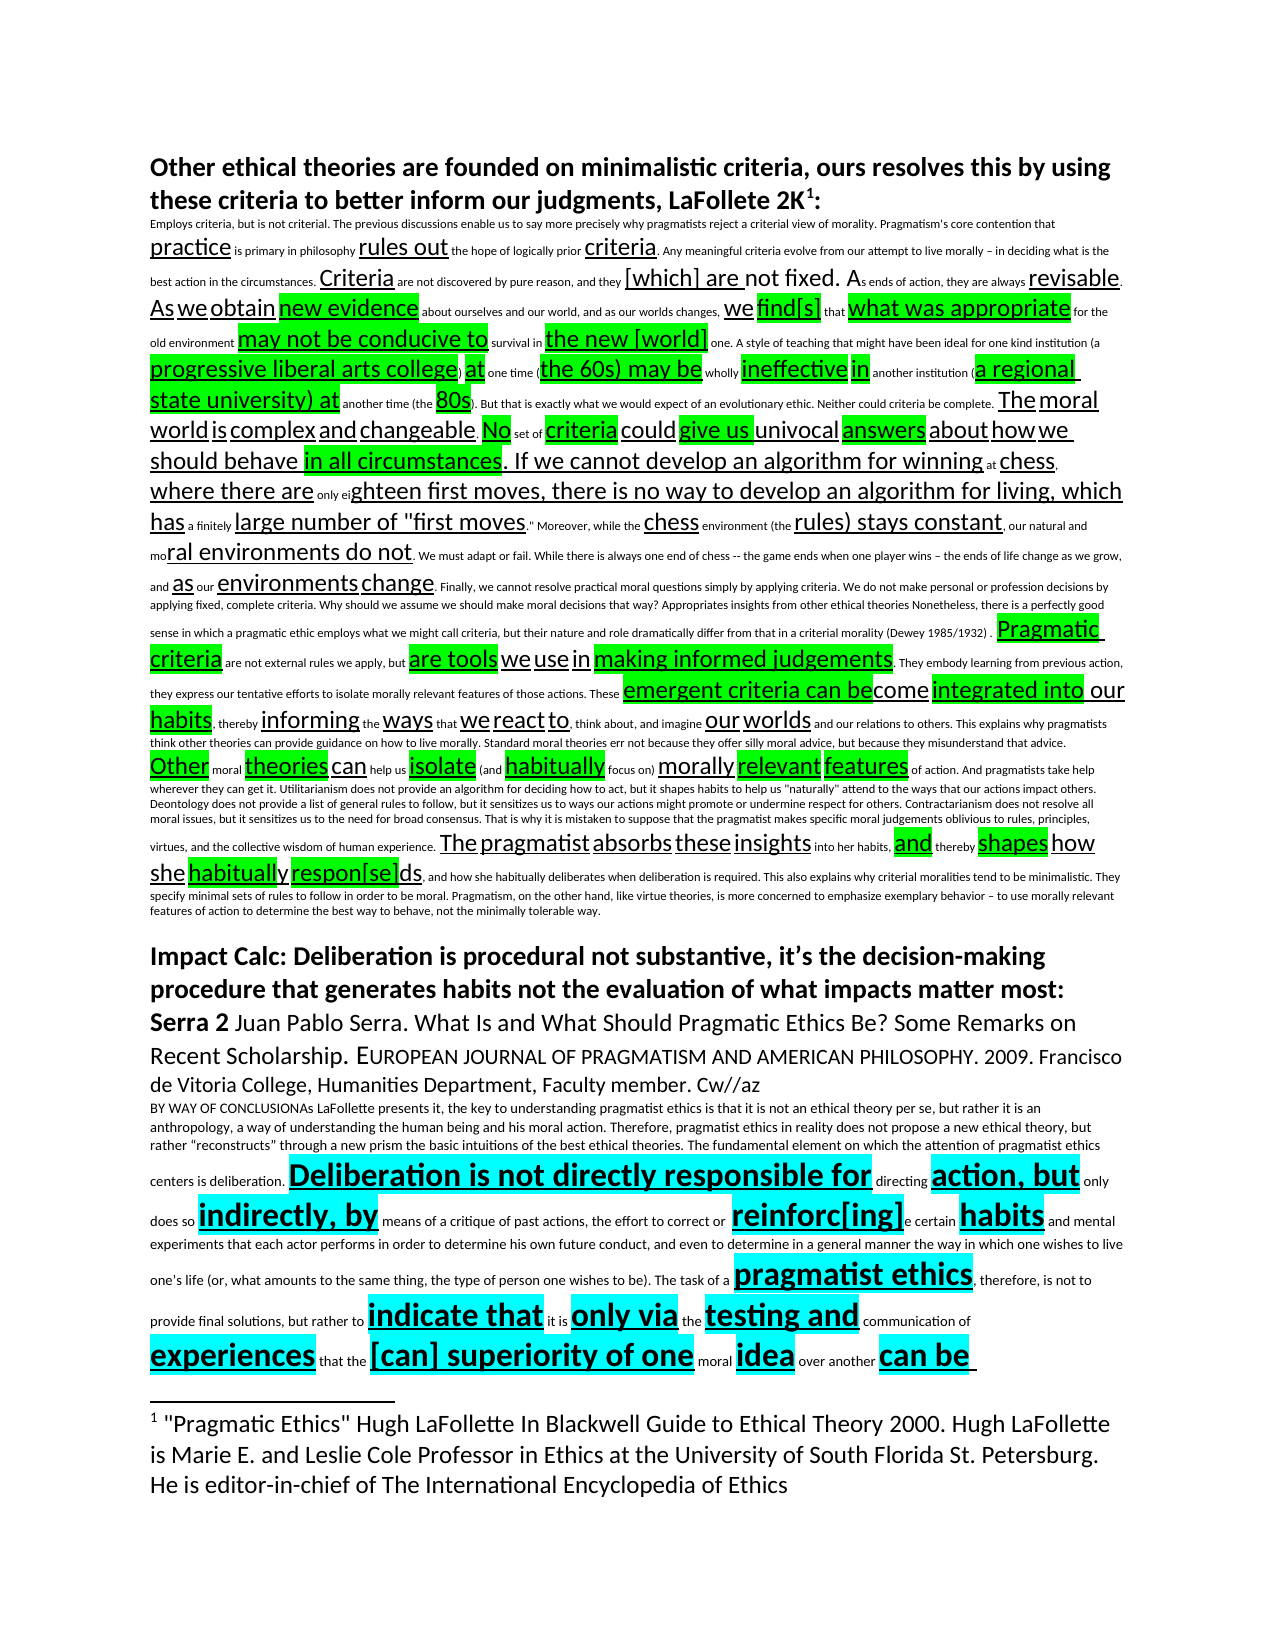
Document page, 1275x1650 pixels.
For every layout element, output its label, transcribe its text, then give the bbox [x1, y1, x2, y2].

subtitle Impact Calc: Deliberation is procedural not substantive, it’s the decision-making procedure that generates habits not the evaluation of what impacts matter most: [150, 939, 1125, 1005]
text Serra 2 Juan Pablo Serra. What Is and What Should Pragmatic Ethics Be? Some Remarks on Recent Scholarship. EUROPEAN JOURNAL OF PRAGMATISM AND AMERICAN PHILOSOPHY. 2009. Francisco de Vitoria College, Humanities Department, Faculty member. Cw//az [150, 1005, 1125, 1098]
text Employs criteria, but is not criterial. The previous discussions enable us to say more precisely why pragmatists reject a criterial view of morality. Pragmatism's core contention that practice is primary in philosophy rules out the hope of logically prior criteria. Any meaningful criteria evolve from our attempt to live morally – in deciding what is the best action in the circumstances. Criteria are not discovered by pure reason, and they [which] are not fixed. As ends of action, they are always revisable. As we obtain new evidence about ourselves and our world, and as our worlds changes, we find[s] that what was appropriate for the old environment may not be conducive to survival in the new [world] one. A style of teaching that might have been ideal for one kind institution (a progressive liberal arts college) at one time (the 60s) may be wholly ineffective in another institution (a regional state university) at another time (the 80s). But that is exactly what we would expect of an evolutionary ethic. Neither could criteria be complete. The moral world is complex and changeable. No set of criteria could give us univocal answers about how we should behave in all circumstances. If we cannot develop an algorithm for winning at chess, where there are only eighteen first moves, there is no way to develop an algorithm for living, which has a finitely large number of "first moves." Moreover, while the chess environment (the rules) stays constant, our natural and moral environments do not. We must adapt or fail. While there is always one end of chess -- the game ends when one player wins – the ends of life change as we grow, and as our environments change. Finally, we cannot resolve practical moral questions simply by applying criteria. We do not make personal or profession decisions by applying fixed, complete criteria. Why should we assume we should make moral decisions that way? Appropriates insights from other ethical theories Nonetheless, there is a perfectly good sense in which a pragmatic ethic employs what we might call criteria, but their nature and role dramatically differ from that in a criterial morality (Dewey 1985/1932) . Pragmatic criteria are not external rules we apply, but are tools we use in making informed judgements. They embody learning from previous action, they express our tentative efforts to isolate morally relevant features of those actions. These emergent criteria can become integrated into our habits, thereby informing the ways that we react to, think about, and imagine our worlds and our relations to others. This explains why pragmatists think other theories can provide guidance on how to live morally. Standard moral theories err not because they offer silly moral advice, but because they misunderstand that advice. Other moral theories can help us isolate (and habitually focus on) morally relevant features of action. And pragmatists take help wherever they can get it. Utilitarianism does not provide an algorithm for deciding how to act, but it shapes habits to help us "naturally" attend to the ways that our actions impact others. Deontology does not provide a list of general rules to follow, but it sensitizes us to ways our actions might promote or undermine respect for others. Contractarianism does not resolve all moral issues, but it sensitizes us to the need for broad consensus. That is why it is mistaken to suppose that the pragmatist makes specific moral judgements oblivious to rules, principles, virtues, and the collective wisdom of human experience. The pragmatist absorbs these insights into her habits, and thereby shapes how she habitually respon[se]ds, and how she habitually deliberates when deliberation is required. This also explains why criterial moralities tend to be minimalistic. They specify minimal sets of rules to follow in order to be moral. Pragmatism, on the other hand, like virtue theories, is more concerned to emphasize exemplary behavior – to use morally relevant features of action to determine the best way to behave, not the minimally tolerable way. [150, 216, 1125, 918]
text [150, 1098, 1125, 1375]
subtitle Other ethical theories are founded on minimalistic criteria, ours resolves this by using these criteria to better inform our judgments, LaFollete 2K: [150, 150, 1125, 216]
